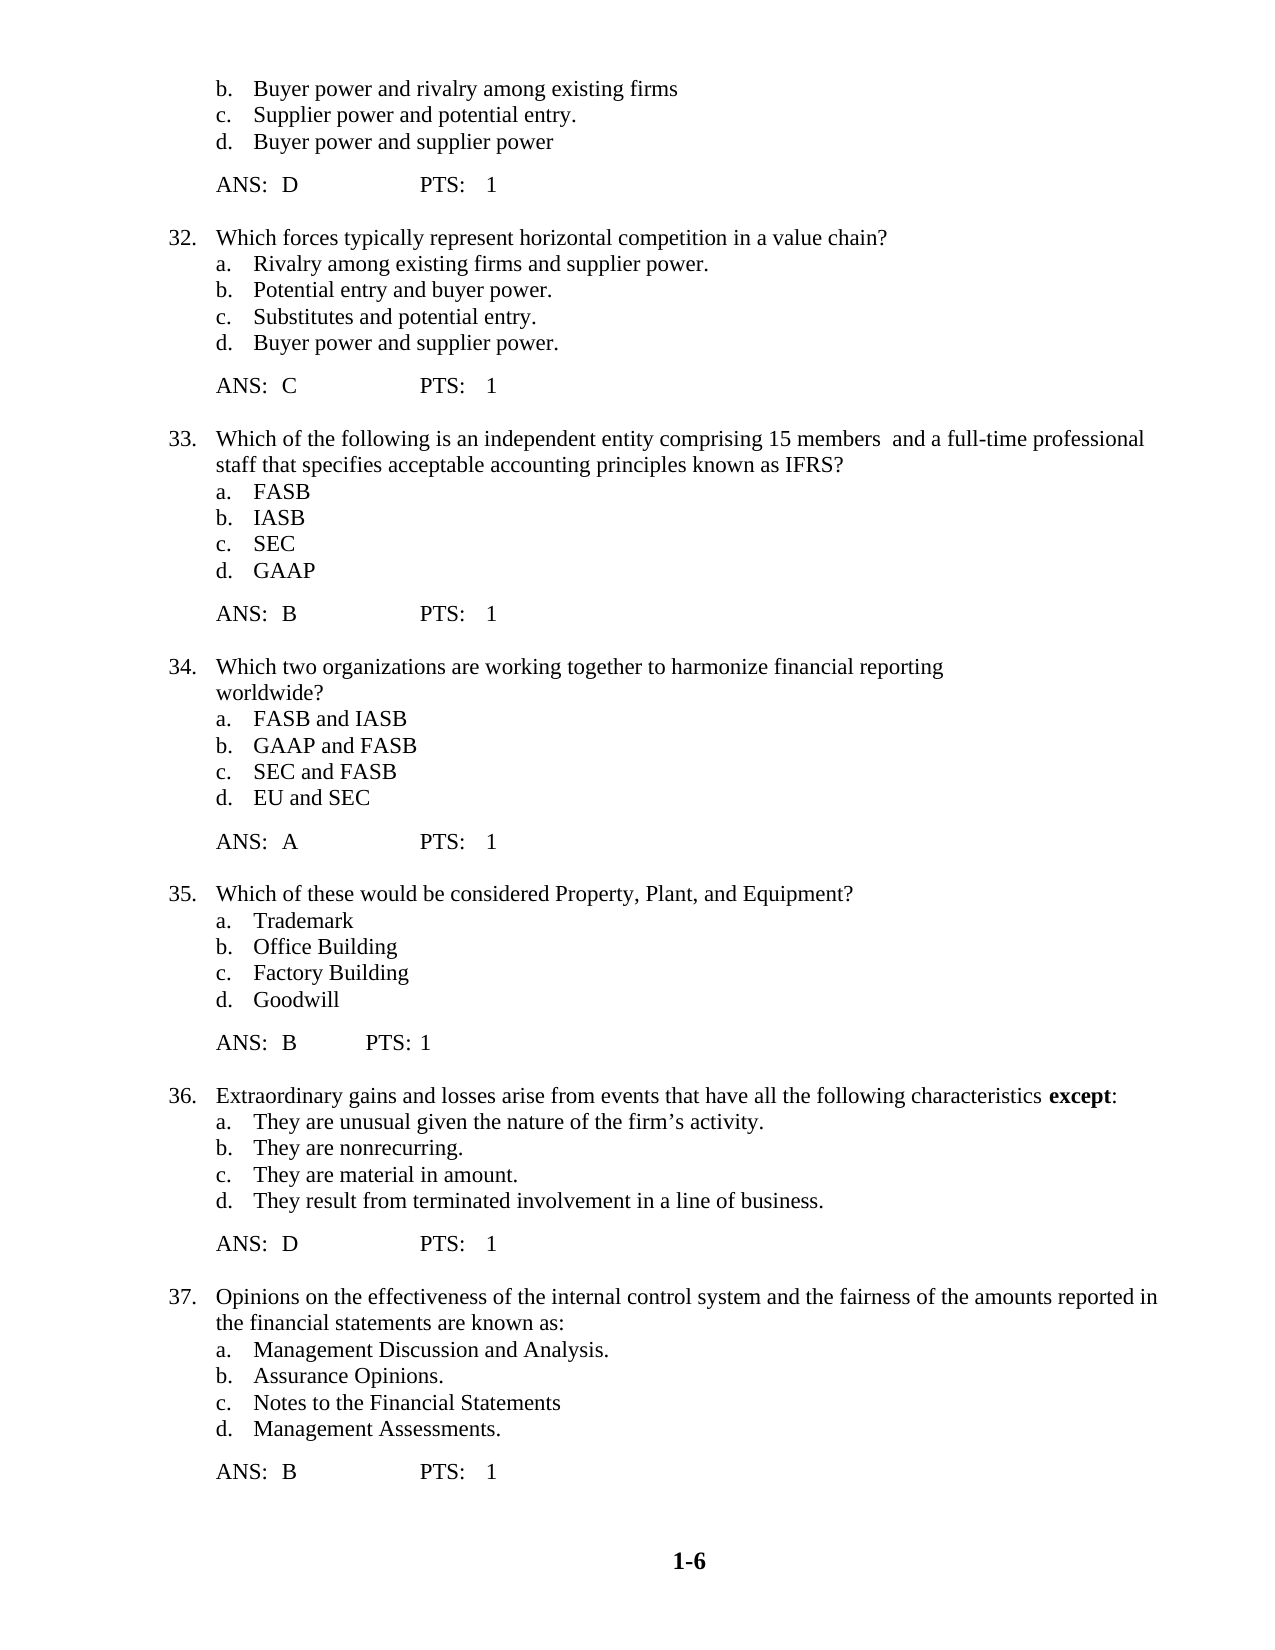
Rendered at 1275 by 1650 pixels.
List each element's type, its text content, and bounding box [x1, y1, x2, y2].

table_cell c. [211, 1389, 248, 1415]
table_cell Assurance Opinions. [249, 1362, 1092, 1388]
text ANS: B PTS: 1 [216, 600, 1162, 626]
table_cell b. [211, 732, 248, 758]
table_cell They are nonrecurring. [249, 1135, 1092, 1161]
table_header a. [211, 1336, 248, 1362]
table_cell Notes to the Financial Statements [249, 1389, 1092, 1415]
table_header Trademark [249, 907, 1092, 933]
text 35. Which of these would be considered Property, Plant, and Equipment? [150, 880, 1162, 907]
table_header FASB [249, 478, 1092, 504]
table_cell d. [211, 1415, 248, 1441]
table_cell Goodwill [249, 986, 1092, 1012]
text ANS: A PTS: 1 [216, 828, 1162, 854]
table_cell Buyer power and supplier power. [249, 329, 1092, 355]
table_cell Buyer power and supplier power [249, 128, 1092, 154]
table_cell b. [211, 1362, 248, 1388]
table_cell They result from terminated involvement in a line of business. [249, 1187, 1092, 1213]
table_cell EU and SEC [249, 785, 1092, 811]
table_cell Supplier power and potential entry. [249, 101, 1092, 128]
table_cell d. [211, 785, 248, 811]
table_cell c. [211, 303, 248, 329]
table_cell Management Assessments. [249, 1415, 1092, 1441]
table_header FASB and IASB [249, 705, 1092, 732]
table_cell Substitutes and potential entry. [249, 303, 1092, 329]
text 32. Which forces typically represent horizontal competition in a value chain? [150, 224, 1162, 250]
table_cell c. [211, 1161, 248, 1187]
table_header a. [211, 1108, 248, 1134]
table_cell b. [211, 276, 248, 303]
table_header Management Discussion and Analysis. [249, 1336, 1092, 1362]
table_cell c. [211, 530, 248, 557]
text 36. Extraordinary gains and losses arise from events that have all the following characteristics except: [150, 1082, 1162, 1108]
table_header a. [211, 907, 248, 933]
table_cell c. [211, 101, 248, 128]
table_header They are unusual given the nature of the firm’s activity. [249, 1108, 1092, 1134]
table_cell GAAP and FASB [249, 732, 1092, 758]
table_cell b. [211, 504, 248, 530]
text ANS: C PTS: 1 [216, 372, 1162, 399]
table_cell GAAP [249, 557, 1092, 583]
table_cell IASB [249, 504, 1092, 530]
text 37. Opinions on the effectiveness of the internal control system and the fairness of the amounts reported in the financial statements are known as: [150, 1283, 1162, 1336]
table_cell d. [211, 557, 248, 583]
text ANS: D PTS: 1 [216, 1230, 1162, 1257]
table_cell Factory Building [249, 960, 1092, 986]
table_cell d. [211, 986, 248, 1012]
table_cell b. [211, 1135, 248, 1161]
table_header a. [211, 250, 248, 276]
table_cell c. [211, 960, 248, 986]
text 34. Which two organizations are working together to harmonize financial reporting [150, 653, 1162, 679]
table_cell b. [211, 933, 248, 959]
table_cell c. [211, 758, 248, 784]
table_cell Buyer power and rivalry among existing firms [249, 75, 1092, 101]
table_header a. [211, 478, 248, 504]
text ANS: B PTS: 1 [216, 1458, 1162, 1484]
table_header Rivalry among existing firms and supplier power. [249, 250, 1092, 276]
table_header a. [211, 705, 248, 732]
table_cell d. [211, 128, 248, 154]
table_cell d. [211, 1187, 248, 1213]
table_cell d. [211, 329, 248, 355]
table_cell They are material in amount. [249, 1161, 1092, 1187]
table_cell Office Building [249, 933, 1092, 959]
table_cell SEC and FASB [249, 758, 1092, 784]
text ANS: B PTS: 1 [216, 1029, 1162, 1055]
text 33. Which of the following is an independent entity comprising 15 members and a full-time professional staff that specifies acceptable accounting principles known as IFRS? [150, 425, 1162, 478]
table_cell b. [211, 75, 248, 101]
text worldwide? [216, 679, 1162, 705]
table_cell Potential entry and buyer power. [249, 276, 1092, 303]
table_cell SEC [249, 530, 1092, 557]
text ANS: D PTS: 1 [216, 171, 1162, 197]
